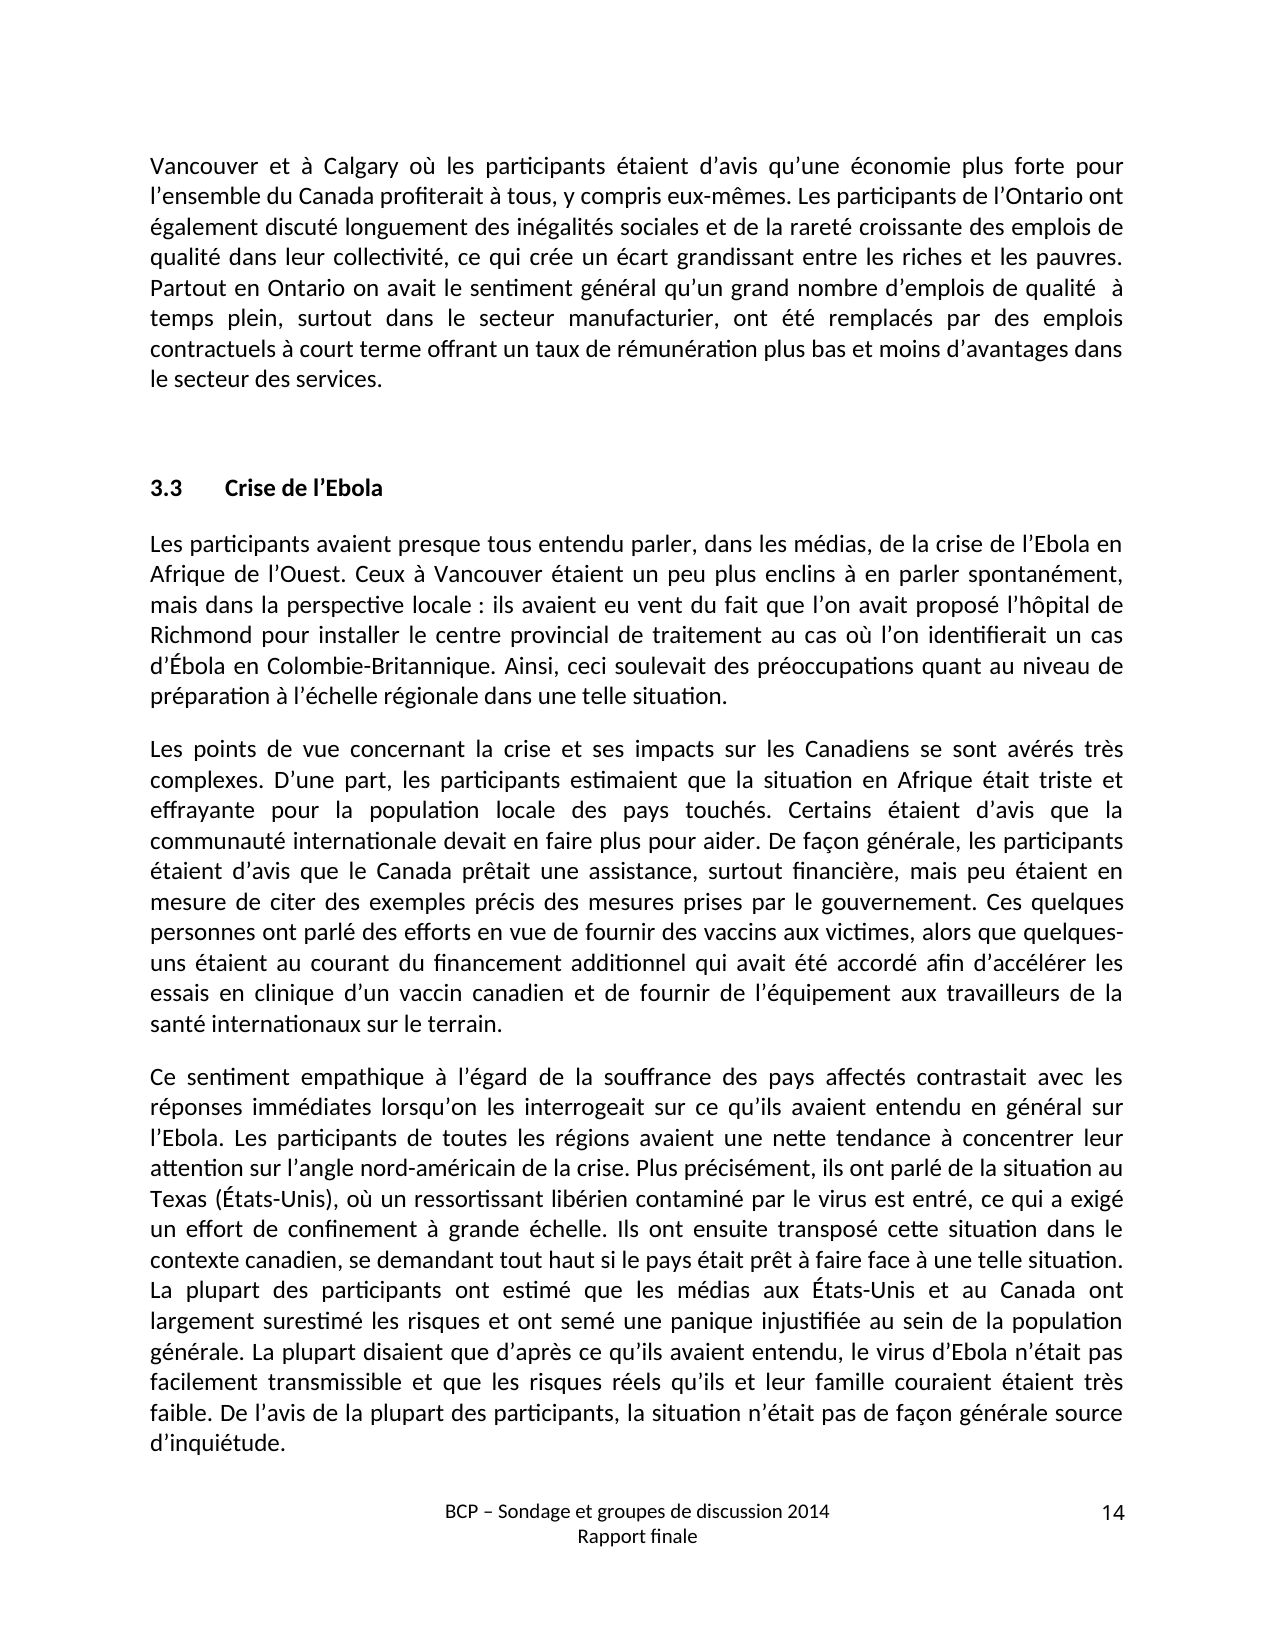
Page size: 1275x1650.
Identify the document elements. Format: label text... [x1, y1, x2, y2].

text Les participants avaient presque tous entendu parler, dans les médias, de la crise de l’Ebola en Afrique de l’Ouest. Ceux à Vancouver étaient un peu plus enclins à en parler spontanément, mais dans la perspective locale : ils avaient eu vent du fait que l’on avait proposé l’hôpital de Richmond pour installer le centre provincial de traitement au cas où l’on identifierait un cas d’Ébola en Colombie-Britannique. Ainsi, ceci soulevait des préoccupations quant au niveau de préparation à l’échelle régionale dans une telle situation. [150, 528, 1125, 711]
text Ce sentiment empathique à l’égard de la souffrance des pays affectés contrastait avec les réponses immédiates lorsqu’on les interrogeait sur ce qu’ils avaient entendu en général sur l’Ebola. Les participants de toutes les régions avaient une nette tendance à concentrer leur attention sur l’angle nord-américain de la crise. Plus précisément, ils ont parlé de la situation au Texas (États-Unis), où un ressortissant libérien contaminé par le virus est entré, ce qui a exigé un effort de confinement à grande échelle. Ils ont ensuite transposé cette situation dans le contexte canadien, se demandant tout haut si le pays était prêt à faire face à une telle situation. La plupart des participants ont estimé que les médias aux États-Unis et au Canada ont largement surestimé les risques et ont semé une panique injustifiée au sein de la population générale. La plupart disaient que d’après ce qu’ils avaient entendu, le virus d’Ebola n’était pas facilement transmissible et que les risques réels qu’ils et leur famille couraient étaient très faible. De l’avis de la plupart des participants, la situation n’était pas de façon générale source d’inquiétude. [150, 1061, 1125, 1458]
text 3.3 Crise de l’Ebola [150, 472, 1125, 503]
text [150, 150, 1125, 394]
text Les points de vue concernant la crise et ses impacts sur les Canadiens se sont avérés très complexes. D’une part, les participants estimaient que la situation en Afrique était triste et effrayante pour la population locale des pays touchés. Certains étaient d’avis que la communauté internationale devait en faire plus pour aider. De façon générale, les participants étaient d’avis que le Canada prêtait une assistance, surtout financière, mais peu étaient en mesure de citer des exemples précis des mesures prises par le gouvernement. Ces quelques personnes ont parlé des efforts en vue de fournir des vaccins aux victimes, alors que quelques-uns étaient au courant du financement additionnel qui avait été accordé afin d’accélérer les essais en clinique d’un vaccin canadien et de fournir de l’équipement aux travailleurs de la santé internationaux sur le terrain. [150, 733, 1125, 1038]
